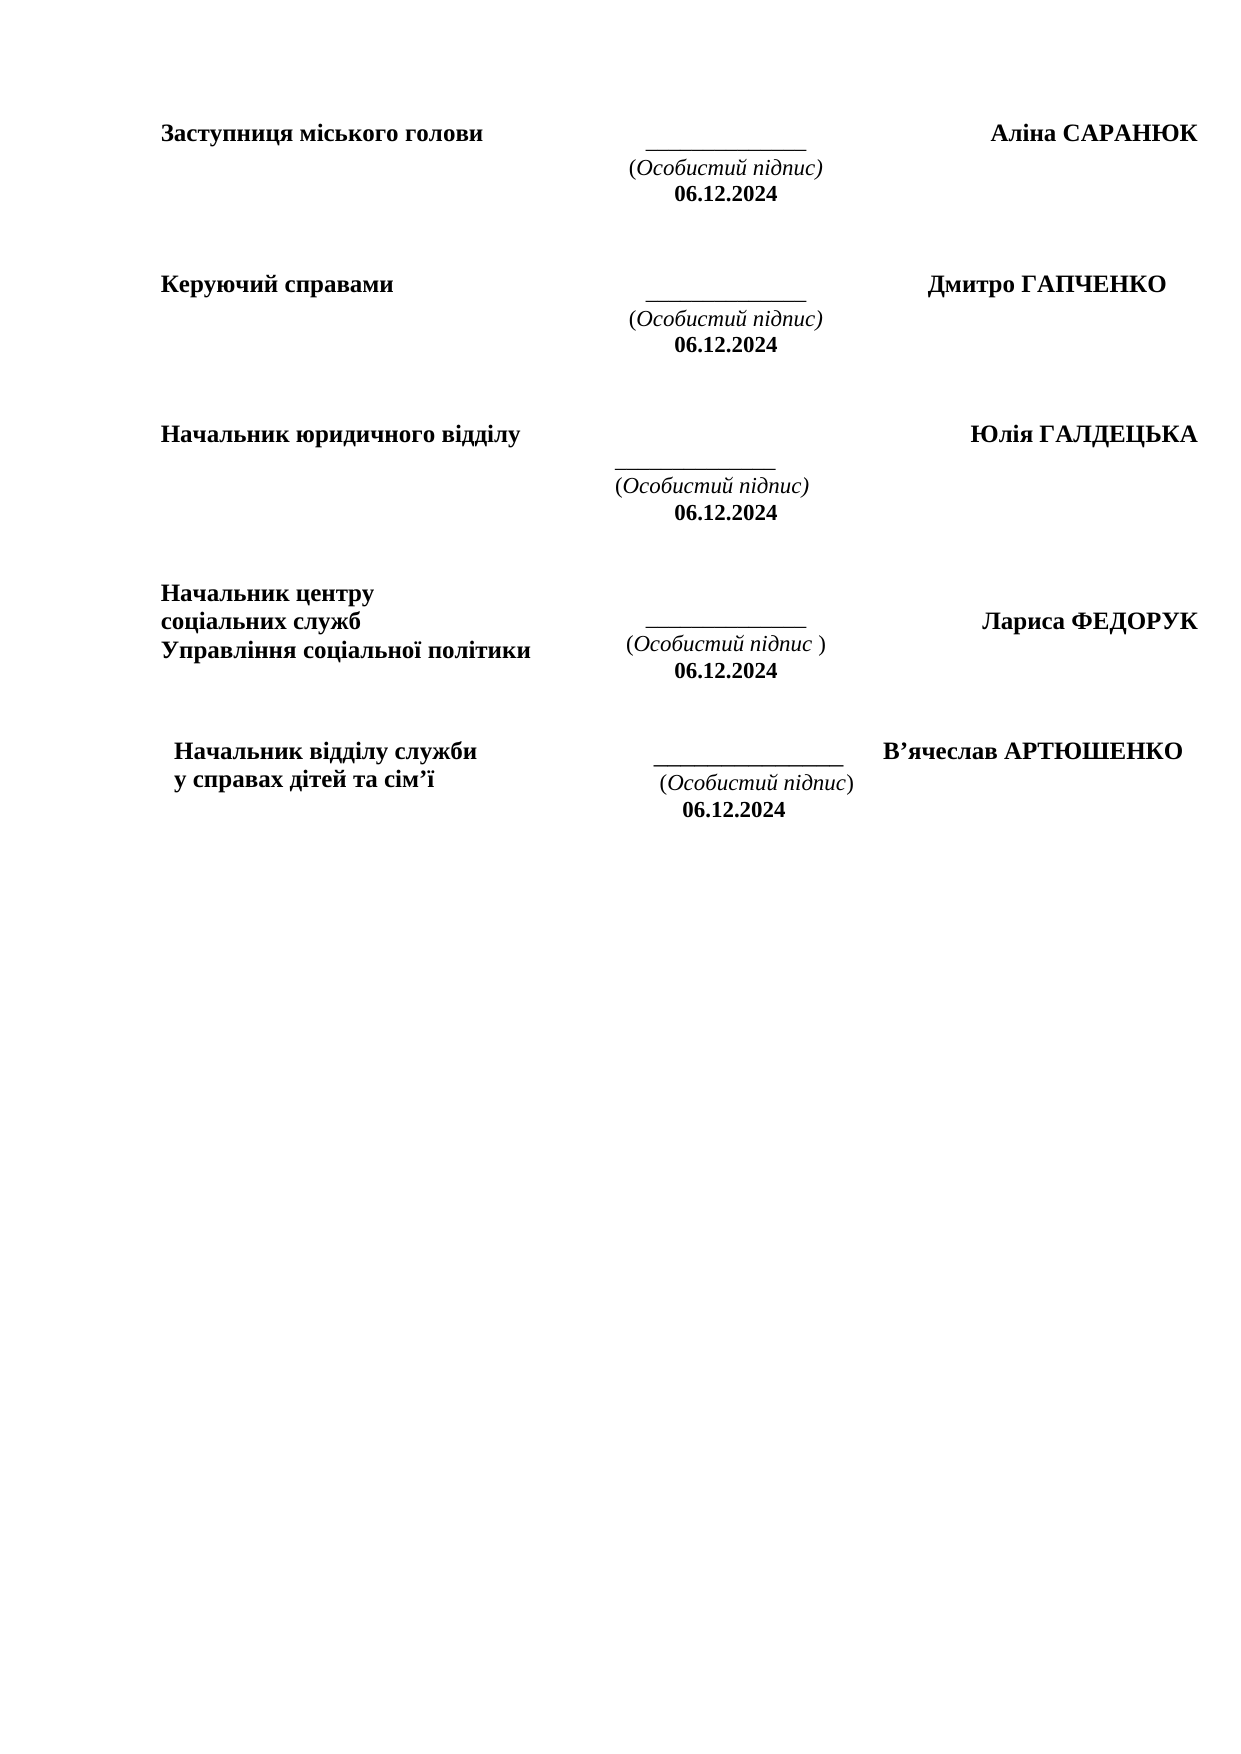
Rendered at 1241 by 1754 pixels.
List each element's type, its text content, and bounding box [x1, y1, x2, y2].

table_cell ______________ (Особистий підпис) 06.12.2024 [604, 269, 848, 419]
table_header Начальник відділу служби у справах дітей та сім’ї [163, 736, 631, 887]
table_cell Керуючий справами [149, 269, 604, 419]
table_header Заступниця міського голови [149, 118, 604, 269]
table_cell Лариса ФЕДОРУК [848, 578, 1209, 736]
table_header ______________ (Особистий підпис) 06.12.2024 [604, 118, 848, 269]
table_cell Юлія ГАЛДЕЦЬКА [848, 420, 1209, 578]
table_header ______________ (Особистий підпис) 06.12.2024 [631, 736, 865, 887]
table_cell Начальник юридичного відділу [149, 420, 604, 578]
table_cell Дмитро ГАПЧЕНКО [848, 269, 1209, 419]
table_header Аліна САРАНЮК [848, 118, 1209, 269]
table_header В’ячеслав АРТЮШЕНКО [865, 736, 1196, 887]
table_cell ______________ (Особистий підпис) 06.12.2024 [604, 420, 848, 578]
table_cell Начальник центру соціальних служб Управління соціальної політики [149, 578, 604, 736]
table_cell ______________ (Особистий підпис ) 06.12.2024 [604, 578, 848, 736]
